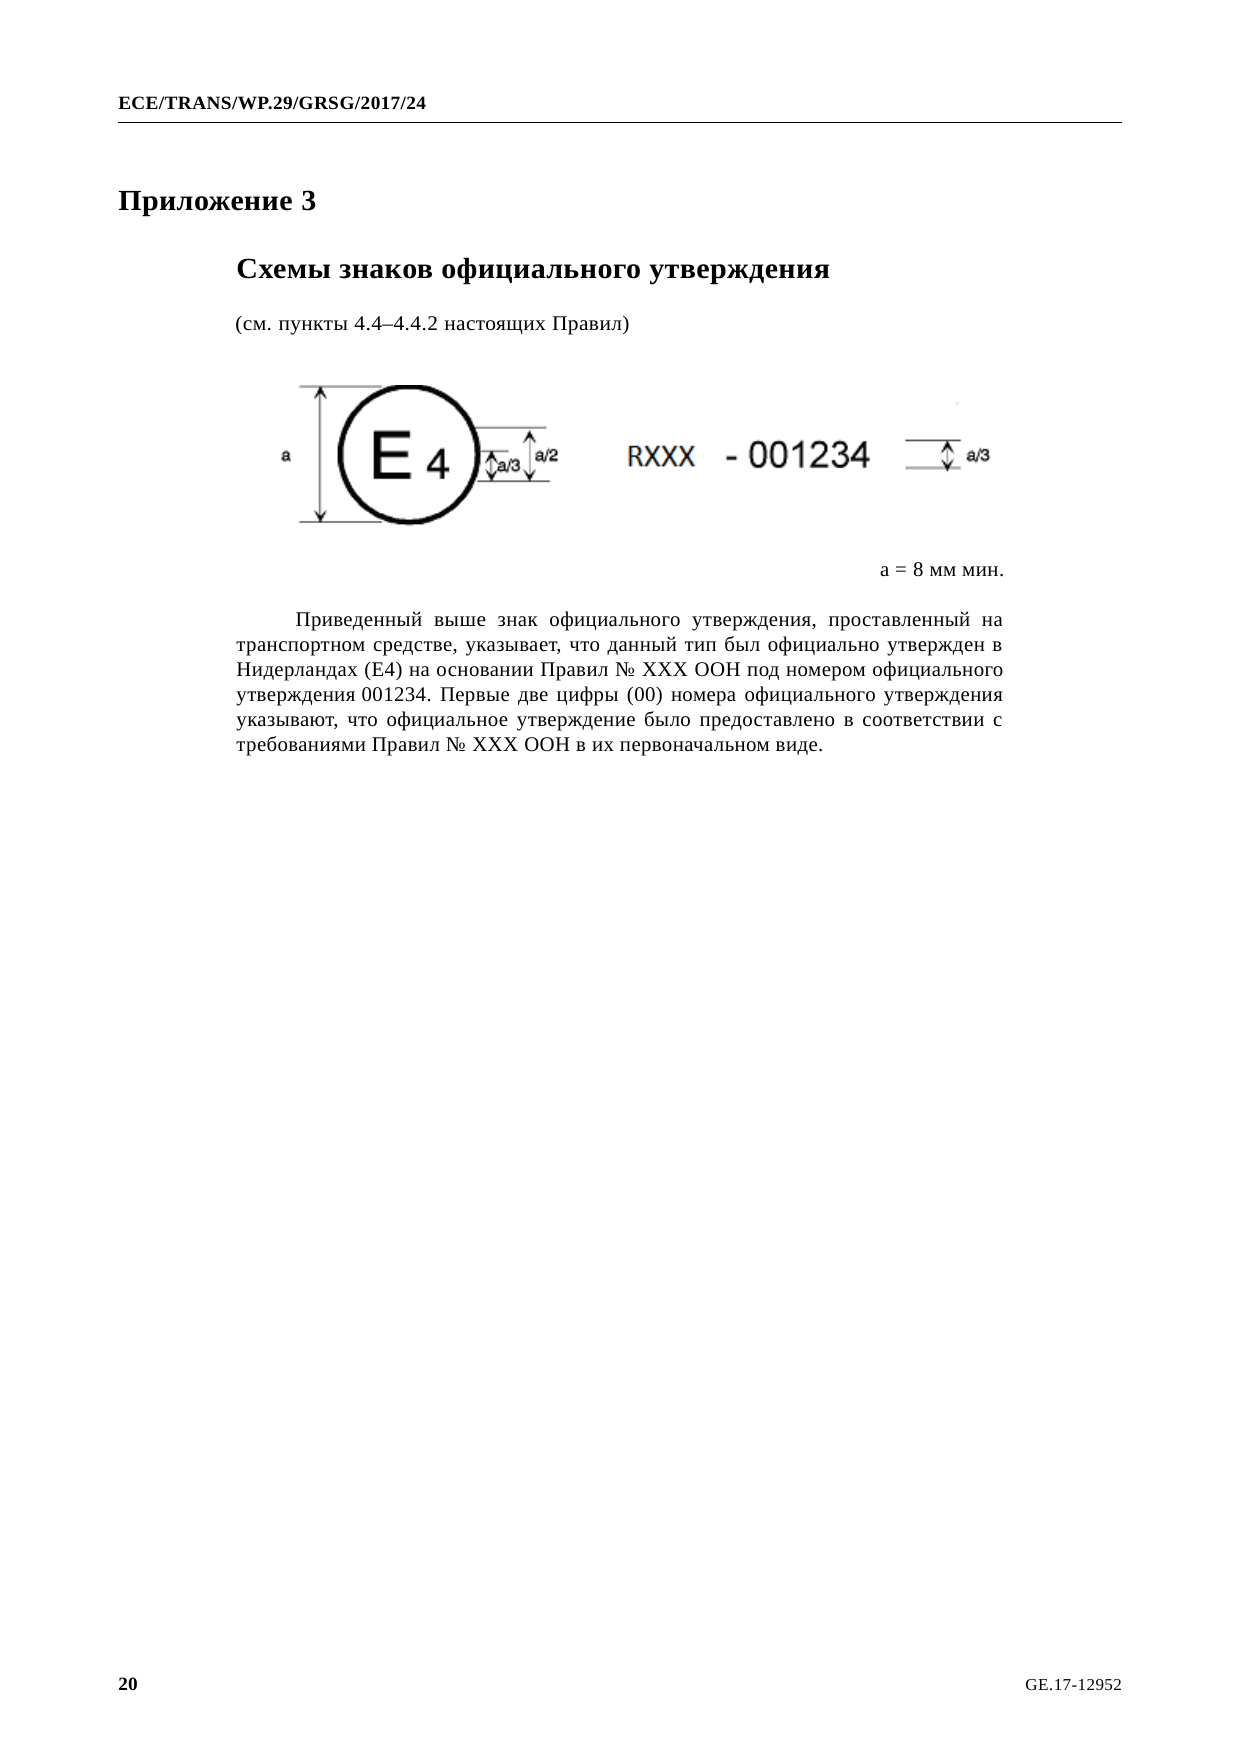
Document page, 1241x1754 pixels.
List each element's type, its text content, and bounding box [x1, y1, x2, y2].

text Приведенный выше знак официального утверждения, проставленный на транспортном средстве, указывает, что данный тип был официально утвержден в Нидерландах (Е4) на основании Правил № XXX ООН под номером официального утверждения 001234. Первые две цифры (00) номера официального утверждения указывают, что официальное утверждение было предоставлено в соответствии с требованиями Правил № XXX ООН в их первоначальном виде. [236, 606, 1004, 756]
text a = 8 мм мин. [236, 556, 1004, 581]
text Приложение 3 [118, 185, 1004, 216]
text Схемы знаков официального утверждения [118, 254, 1004, 285]
picture [236, 385, 1019, 556]
text (см. пункты 4.4–4.4.2 настоящих Правил) [235, 310, 1004, 335]
